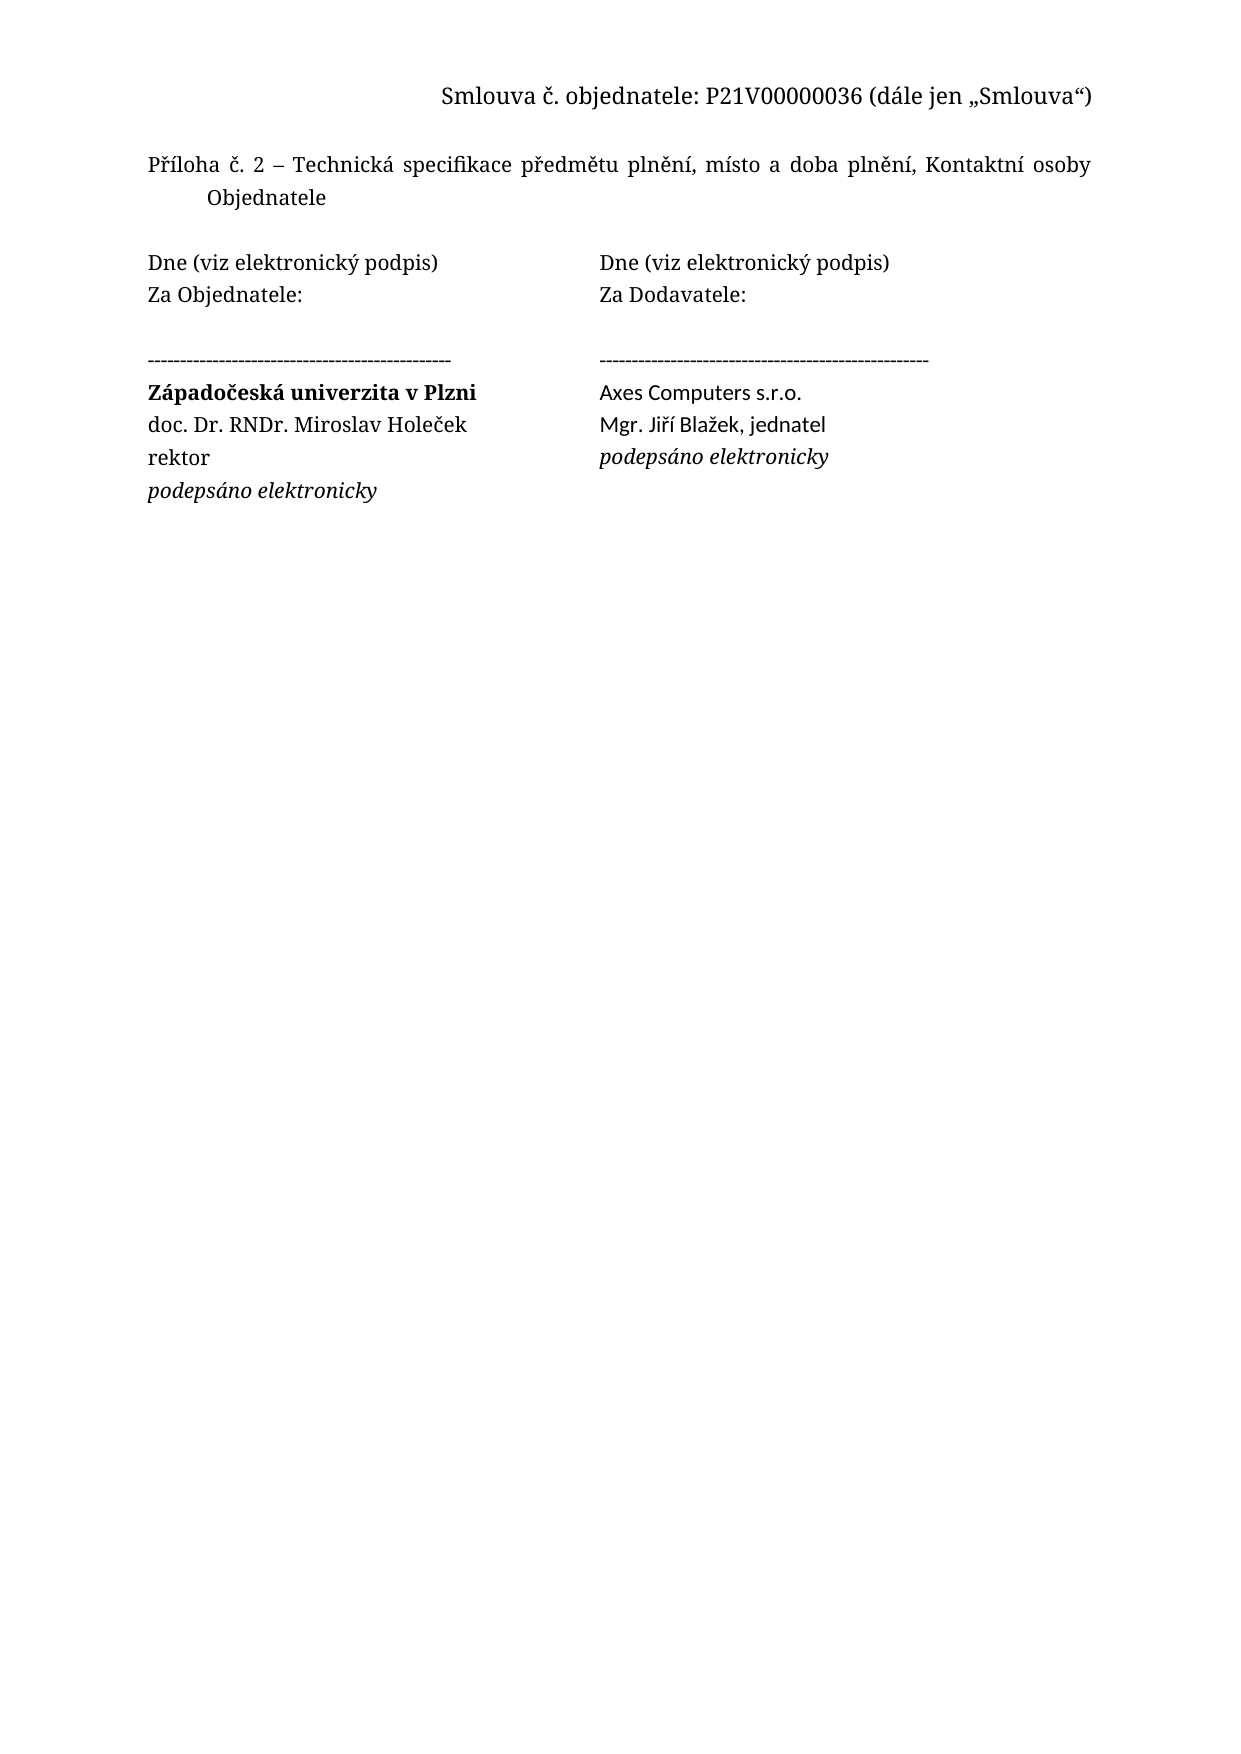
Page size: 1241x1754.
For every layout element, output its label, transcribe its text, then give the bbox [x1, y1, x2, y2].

text Příloha č. 2 – Technická specifikace předmětu plnění, místo a doba plnění, Kontaktní osoby Objednatele [148, 150, 1093, 211]
table_header Dne (viz elektronický podpis) Za Objednatele: ----------------------------------------------- Západočeská univerzita v Plzni doc. Dr. RNDr. Miroslav Holeček rektor podepsáno elektronicky [136, 248, 588, 508]
table_header Dne (viz elektronický podpis) Za Dodavatele: --------------------------------------------------- Axes Computers s.r.o. Mgr. Jiří Blažek, jednatel podepsáno elektronicky [588, 248, 1040, 508]
